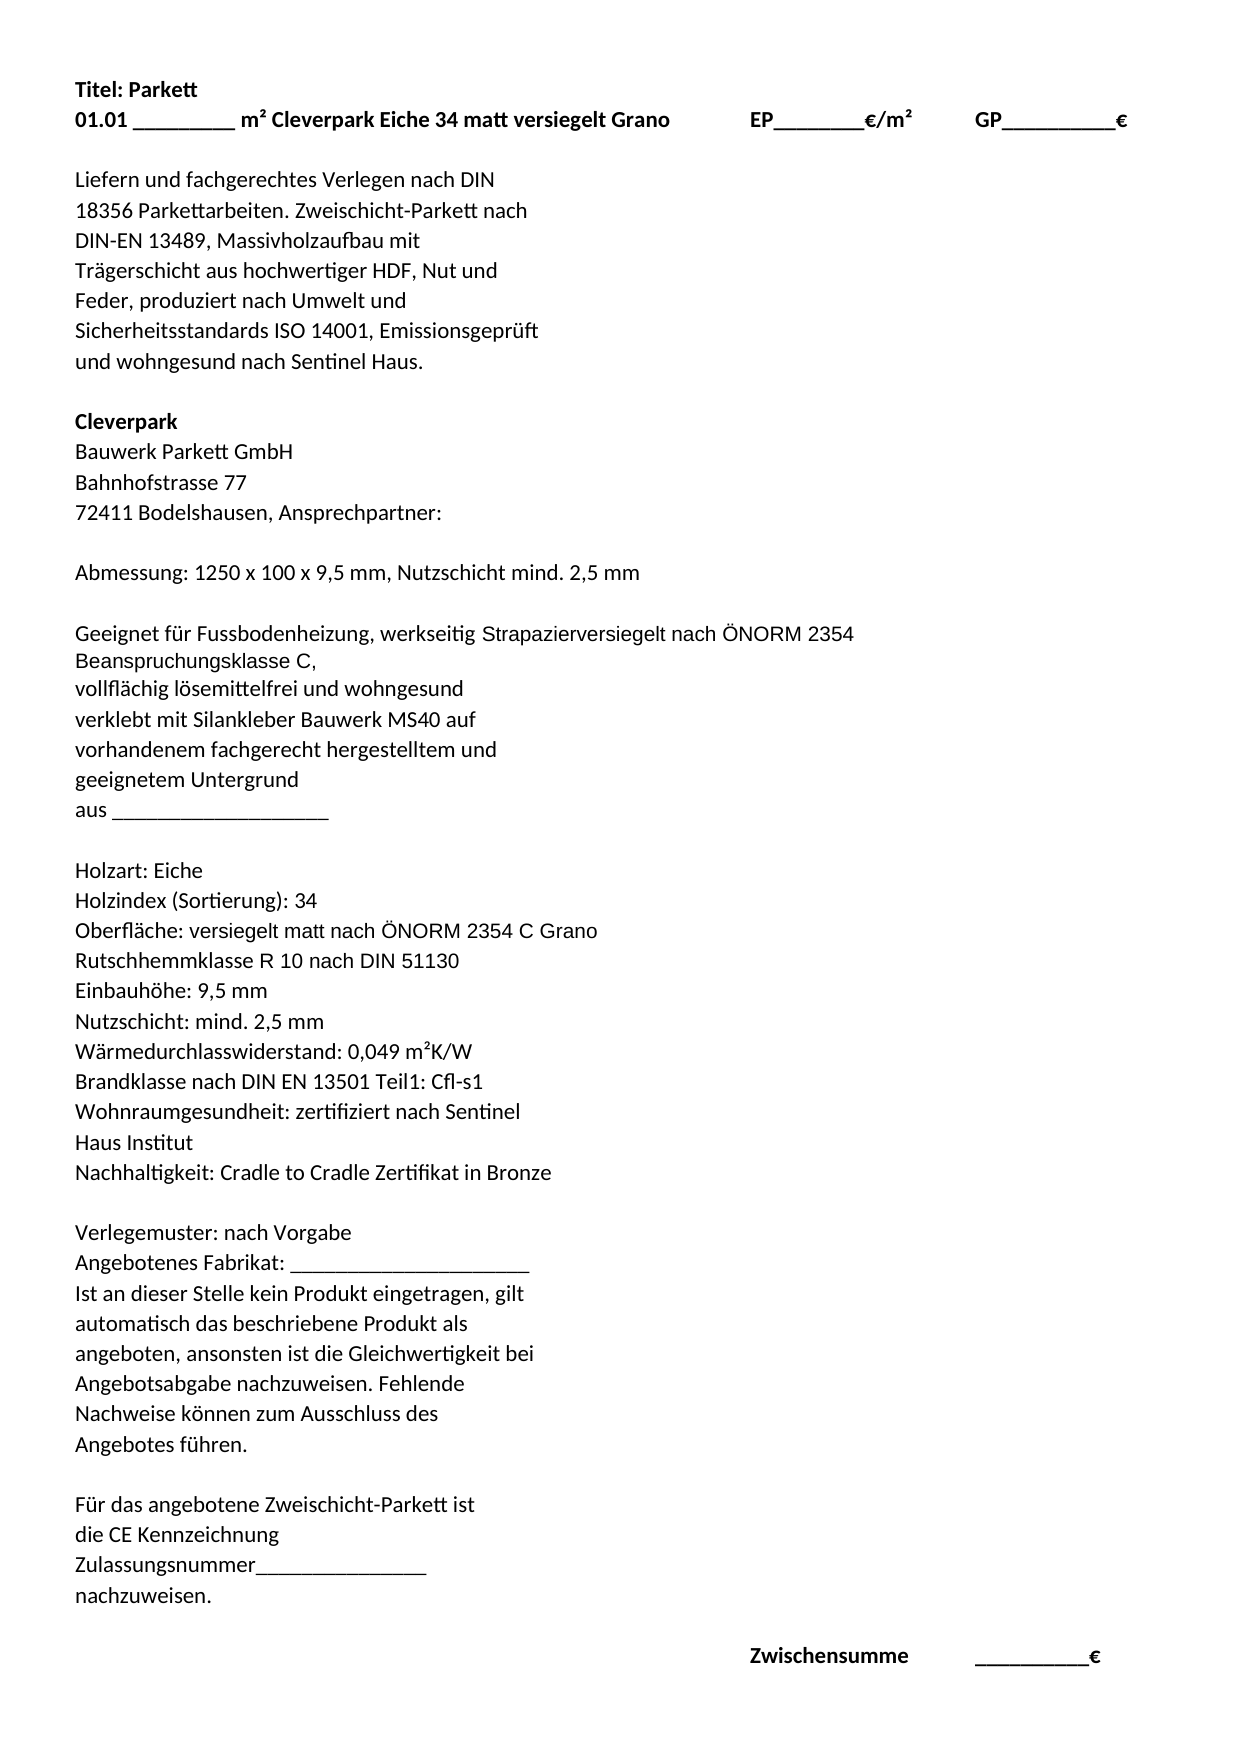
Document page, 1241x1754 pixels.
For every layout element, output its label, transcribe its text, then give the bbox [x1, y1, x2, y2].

text Sicherheitsstandards ISO 14001, Emissionsgeprüft [75, 317, 1165, 345]
text Trägerschicht aus hochwertiger HDF, Nut und [75, 256, 1165, 284]
text Holzindex (Sortierung): 34 [75, 886, 1165, 914]
text vollflächig lösemittelfrei und wohngesund [75, 674, 1165, 702]
text nachzuweisen. [75, 1581, 1165, 1609]
text Brandklasse nach DIN EN 13501 Teil1: Cfl-s1 [75, 1067, 1165, 1095]
text angeboten, ansonsten ist die Gleichwertigkeit bei [75, 1339, 1165, 1367]
text Rutschhemmklasse R 10 nach DIN 51130 [75, 946, 1165, 974]
text DIN-EN 13489, Massivholzaufbau mit [75, 226, 1165, 254]
text Angebotes führen. [75, 1430, 1165, 1458]
text Für das angebotene Zweischicht-Parkett ist [75, 1490, 1165, 1518]
text vorhandenem fachgerecht hergestelltem und [75, 735, 1165, 763]
text Oberfläche: versiegelt matt nach ÖNORM 2354 C Grano [75, 916, 1165, 944]
text Haus Institut [75, 1128, 1165, 1156]
text Nutzschicht: mind. 2,5 mm [75, 1007, 1165, 1035]
text Nachweise können zum Ausschluss des [75, 1399, 1165, 1427]
text Ist an dieser Stelle kein Produkt eingetragen, gilt [75, 1279, 1165, 1307]
text Feder, produziert nach Umwelt und [75, 286, 1165, 314]
text Geeignet für Fussbodenheizung, werkseitig Strapazierversiegelt nach ÖNORM 2354 Beanspruchungsklasse C, [75, 619, 1165, 673]
text verklebt mit Silankleber Bauwerk MS40 auf [75, 705, 1165, 733]
text Titel: Parkett [75, 75, 1165, 103]
text Angebotsabgabe nachzuweisen. Fehlende [75, 1369, 1165, 1397]
text Bahnhofstrasse 77 [75, 468, 1165, 496]
text Einbauhöhe: 9,5 mm [75, 977, 1165, 1004]
text Zwischensumme __________€ [75, 1641, 1165, 1669]
text 18356 Parkettarbeiten. Zweischicht-Parkett nach [75, 196, 1165, 224]
text Bauwerk Parkett GmbH [75, 437, 1165, 466]
text 72411 Bodelshausen, Ansprechpartner: [75, 498, 1165, 526]
text aus ___________________ [75, 795, 1165, 823]
text Cleverpark [75, 407, 1165, 435]
text Liefern und fachgerechtes Verlegen nach DIN [75, 166, 1165, 194]
text Zulassungsnummer_______________ [75, 1551, 1165, 1578]
text automatisch das beschriebene Produkt als [75, 1309, 1165, 1337]
text 01.01 _________ m² Cleverpark Eiche 34 matt versiegelt Grano EP________€/m² GP__________€ [75, 105, 1165, 133]
text Nachhaltigkeit: Cradle to Cradle Zertifikat in Bronze [75, 1158, 1165, 1186]
text und wohngesund nach Sentinel Haus. [75, 347, 1165, 375]
text Verlegemuster: nach Vorgabe [75, 1218, 1165, 1246]
text Wärmedurchlasswiderstand: 0,049 m²K/W [75, 1037, 1165, 1065]
text Abmessung: 1250 x 100 x 9,5 mm, Nutzschicht mind. 2,5 mm [75, 558, 1165, 586]
text Wohnraumgesundheit: zertifiziert nach Sentinel [75, 1097, 1165, 1125]
text die CE Kennzeichnung [75, 1520, 1165, 1548]
text geeignetem Untergrund [75, 765, 1165, 793]
text Angebotenes Fabrikat: _____________________ [75, 1248, 1165, 1276]
text Holzart: Eiche [75, 856, 1165, 884]
